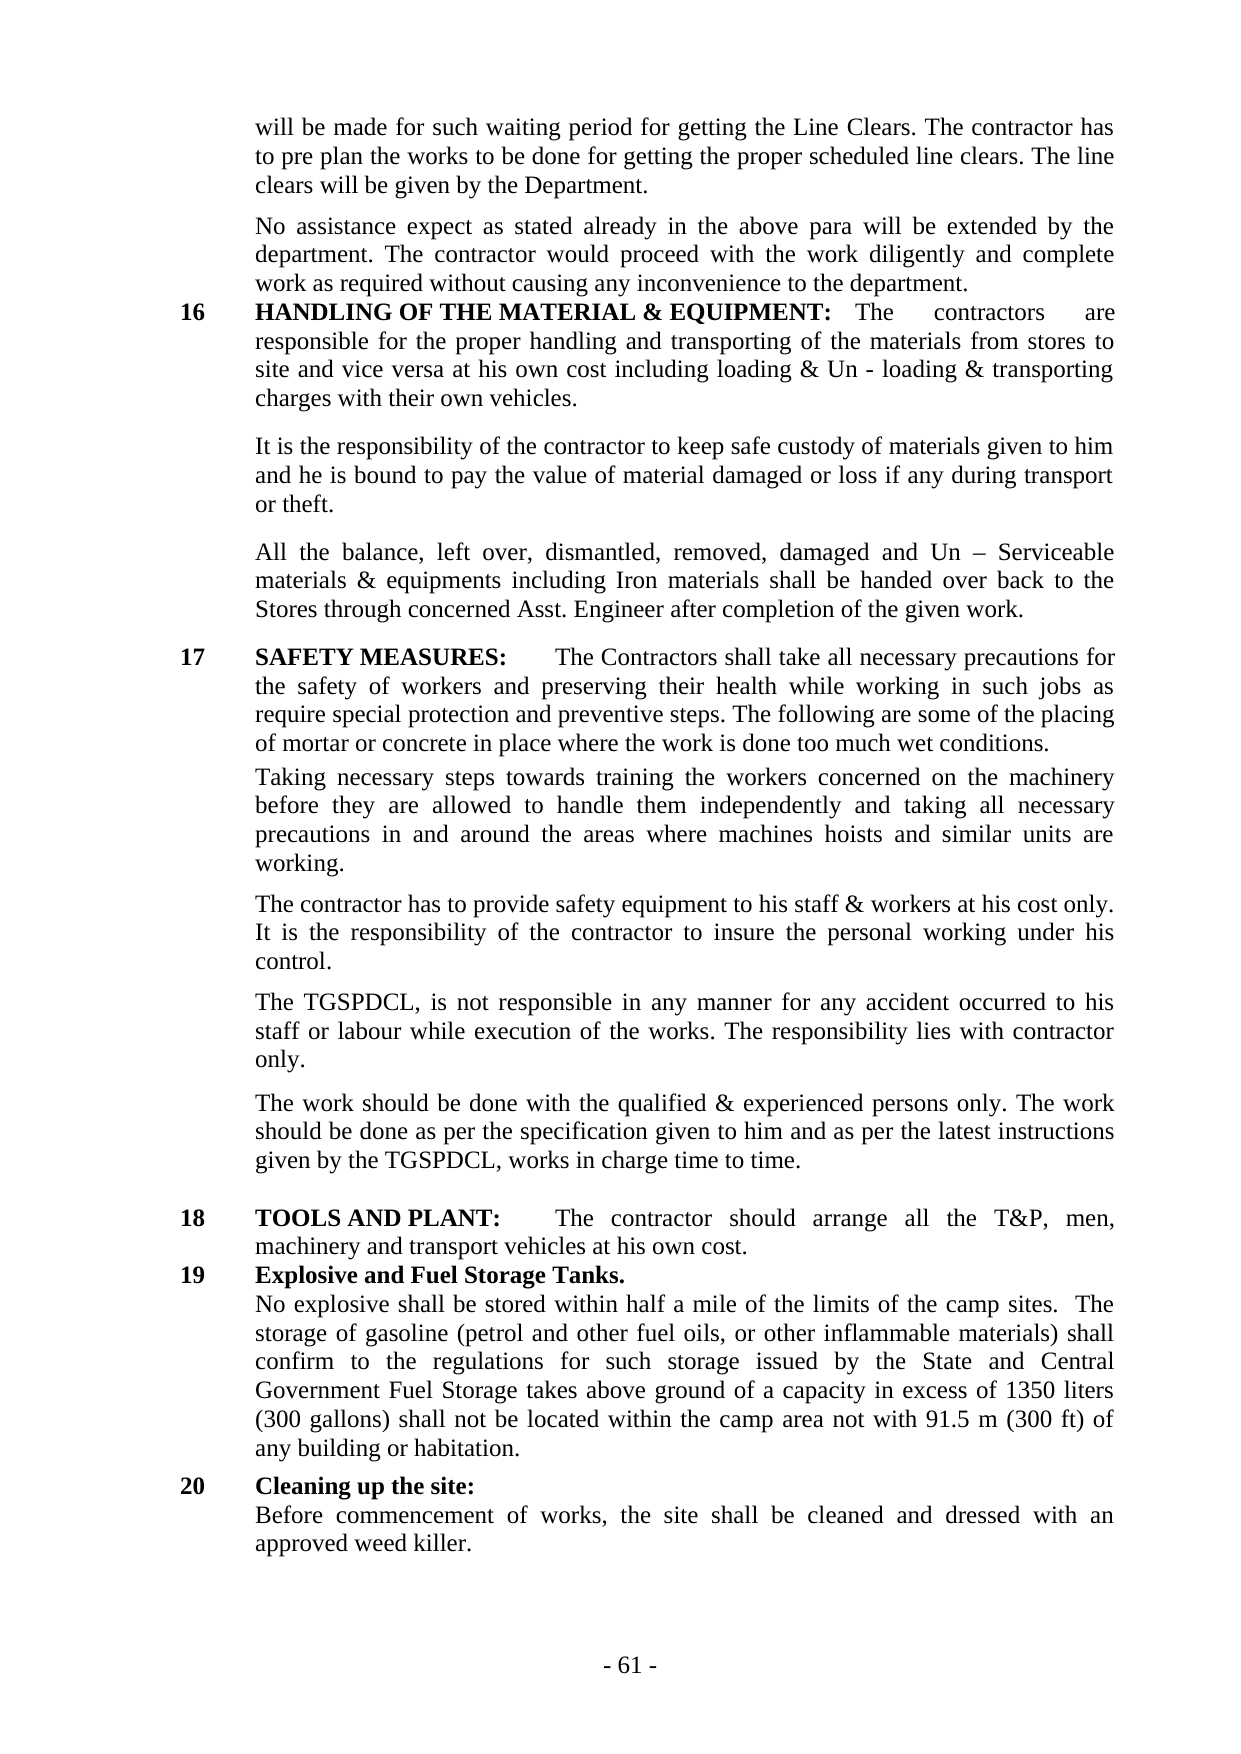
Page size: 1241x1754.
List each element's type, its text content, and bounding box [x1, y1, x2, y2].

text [255, 112, 1115, 199]
text The contractor has to provide safety equipment to his staff & workers at his cost only. It is the responsibility of the contractor to insure the personal working under his control. [255, 889, 1115, 975]
text No explosive shall be stored within half a mile of the limits of the camp sites. The storage of gasoline (petrol and other fuel oils, or other inflammable materials) shall confirm to the regulations for such storage issued by the State and Central Government Fuel Storage takes above ground of a capacity in excess of 1350 liters (300 gallons) shall not be located within the camp area not with 91.5 m (300 ft) of any building or habitation. [255, 1289, 1115, 1461]
text 18 TOOLS AND PLANT: The contractor should arrange all the T&P, men, machinery and transport vehicles at his own cost. [180, 1203, 1115, 1260]
text The TGSPDCL, is not responsible in any manner for any accident occurred to his staff or labour while execution of the works. The responsibility lies with contractor only. [255, 987, 1115, 1073]
text 20 Cleaning up the site: [180, 1471, 1115, 1500]
text 16 HANDLING OF THE MATERIAL & EQUIPMENT: The contractors are responsible for the proper handling and transporting of the materials from stores to site and vice versa at his own cost including loading & Un - loading & transporting charges with their own vehicles. [180, 297, 1115, 412]
text The work should be done with the qualified & experienced persons only. The work should be done as per the specification given to him and as per the latest instructions given by the TGSPDCL, works in charge time to time. [255, 1088, 1115, 1174]
text All the balance, left over, dismantled, removed, damaged and Un – Serviceable materials & equipments including Iron materials shall be handed over back to the Stores through concerned Asst. Engineer after completion of the given work. [255, 537, 1115, 623]
text It is the responsibility of the contractor to keep safe custody of materials given to him and he is bound to pay the value of material damaged or loss if any during transport or theft. [255, 431, 1115, 517]
text Before commencement of works, the site shall be cleaned and dressed with an approved weed killer. [255, 1500, 1115, 1557]
text No assistance expect as stated already in the above para will be extended by the department. The contractor would proceed with the work diligently and complete work as required without causing any inconvenience to the department. [255, 211, 1115, 297]
text 17 SAFETY MEASURES: The Contractors shall take all necessary precautions for the safety of workers and preserving their health while working in such jobs as require special protection and preventive steps. The following are some of the placing of mortar or concrete in place where the work is done too much wet conditions. [180, 642, 1115, 757]
text Taking necessary steps towards training the workers concerned on the machinery before they are allowed to handle them independently and taking all necessary precautions in and around the areas where machines hoists and similar units are working. [255, 762, 1115, 877]
text 19 Explosive and Fuel Storage Tanks. [180, 1260, 1115, 1289]
